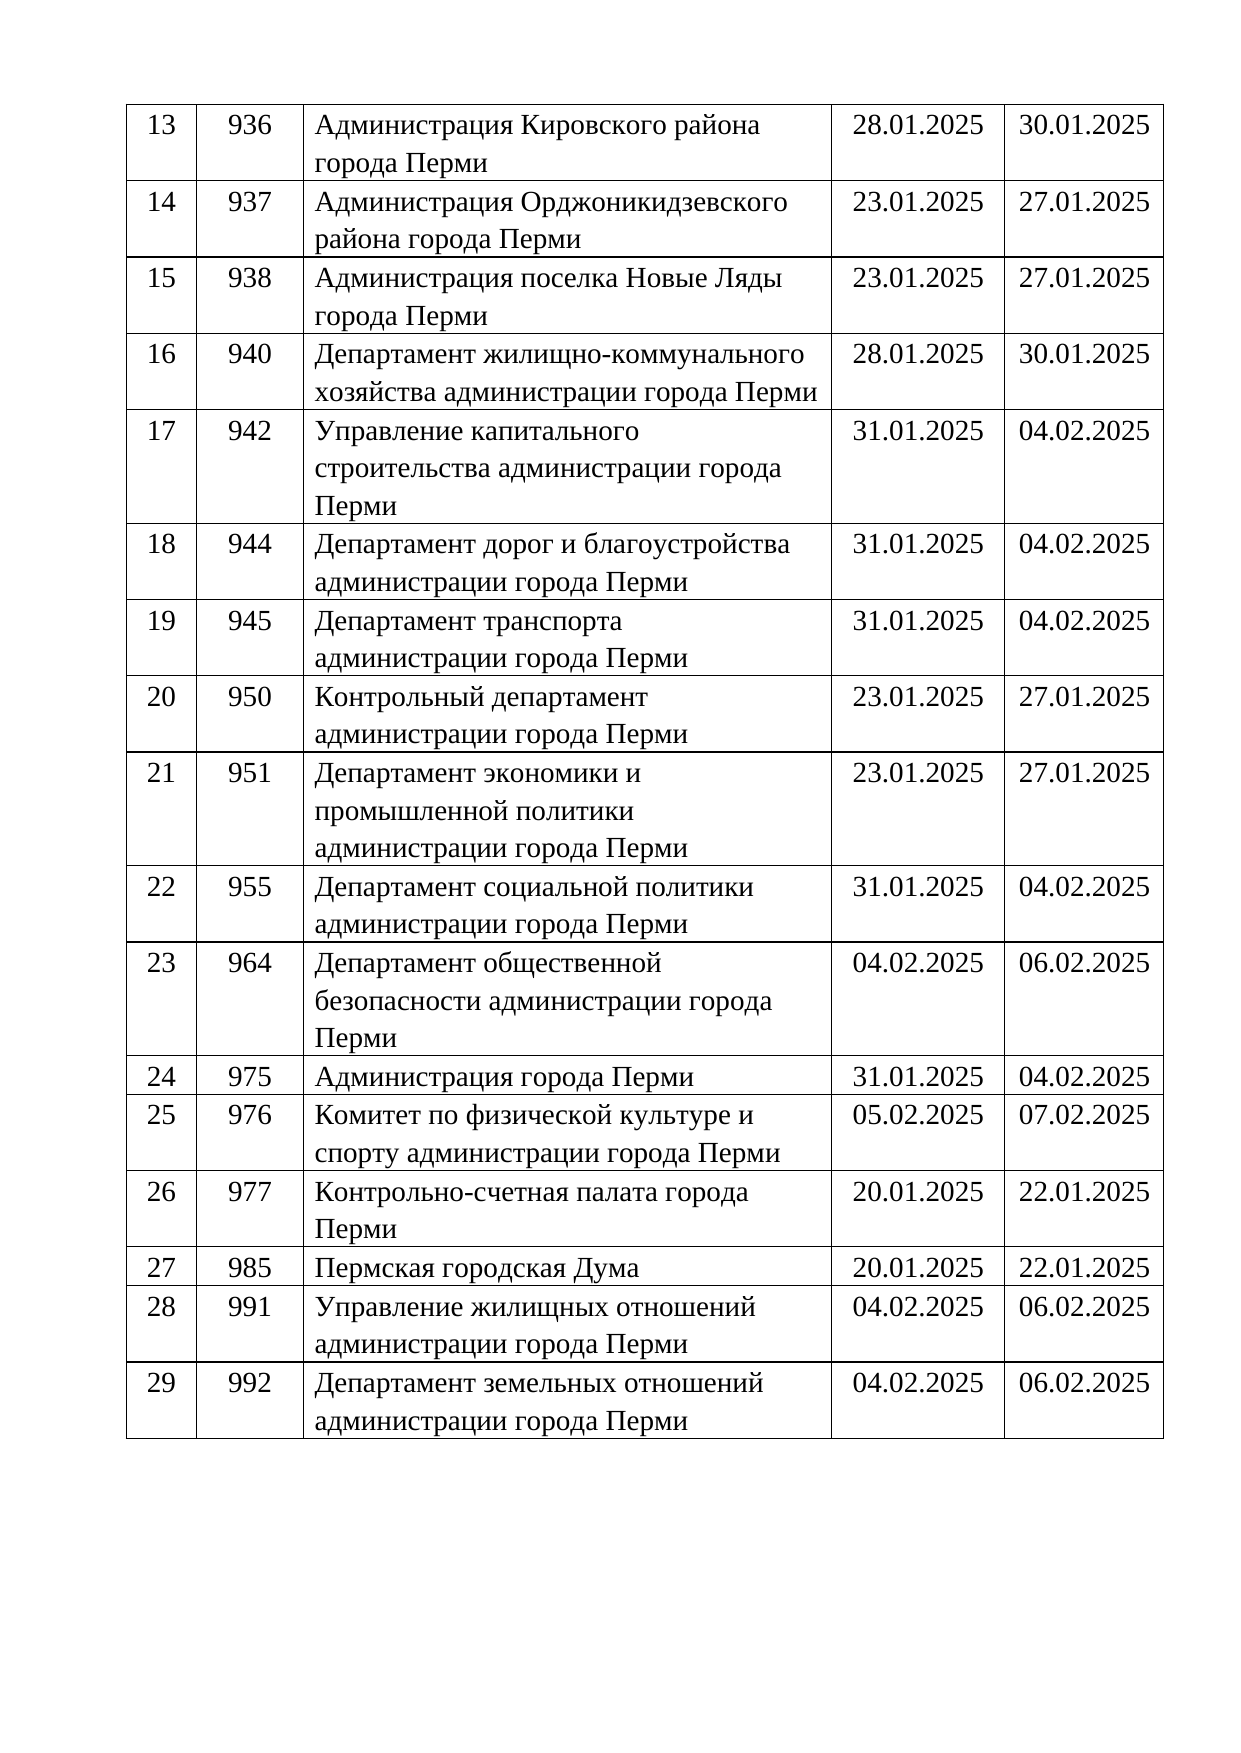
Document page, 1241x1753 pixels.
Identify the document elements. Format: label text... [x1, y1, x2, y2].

table_cell 22 [127, 866, 196, 941]
table_cell 04.02.2025 [1005, 1056, 1163, 1094]
table_cell Администрация Орджоникидзевского района города Перми [304, 181, 831, 256]
table_cell 23.01.2025 [832, 676, 1004, 751]
table_cell 20 [127, 676, 196, 751]
table_cell 22.01.2025 [1005, 1171, 1163, 1246]
table_cell 04.02.2025 [832, 943, 1004, 1055]
table_cell 975 [197, 1056, 303, 1094]
table_cell 942 [197, 410, 303, 523]
table_cell Департамент дорог и благоустройства администрации города Перми [304, 524, 831, 599]
table_cell Управление жилищных отношений администрации города Перми [304, 1286, 831, 1361]
table_cell Департамент общественной безопасности администрации города Перми [304, 943, 831, 1055]
table_cell 937 [197, 181, 303, 256]
table_cell Администрация Кировского района города Перми [304, 105, 831, 180]
table_cell 31.01.2025 [832, 410, 1004, 523]
table_cell 991 [197, 1286, 303, 1361]
table_cell 964 [197, 943, 303, 1055]
table_cell 940 [197, 334, 303, 409]
table_cell 31.01.2025 [832, 1056, 1004, 1094]
table_cell 31.01.2025 [832, 600, 1004, 675]
table_cell 16 [127, 334, 196, 409]
table_cell 04.02.2025 [1005, 866, 1163, 941]
table_cell 27 [127, 1247, 196, 1285]
table_cell 19 [127, 600, 196, 675]
table_cell 25 [127, 1095, 196, 1170]
table_cell 29 [127, 1363, 196, 1438]
table_cell 22.01.2025 [1005, 1247, 1163, 1285]
table_cell Администрация города Перми [304, 1056, 831, 1094]
table_cell Департамент социальной политики администрации города Перми [304, 866, 831, 941]
table_cell Администрация поселка Новые Ляды города Перми [304, 258, 831, 333]
table_cell 936 [197, 105, 303, 180]
table_cell 23.01.2025 [832, 753, 1004, 865]
table_cell 985 [197, 1247, 303, 1285]
table_cell 938 [197, 258, 303, 333]
table_cell 06.02.2025 [1005, 1363, 1163, 1438]
table_cell 18 [127, 524, 196, 599]
table_cell 28 [127, 1286, 196, 1361]
table_cell 23.01.2025 [832, 258, 1004, 333]
table_cell Контрольный департамент администрации города Перми [304, 676, 831, 751]
table_cell 31.01.2025 [832, 866, 1004, 941]
table_cell 950 [197, 676, 303, 751]
table_cell 04.02.2025 [1005, 600, 1163, 675]
table_cell 15 [127, 258, 196, 333]
table_cell 04.02.2025 [1005, 410, 1163, 523]
table_cell 14 [127, 181, 196, 256]
table_cell 26 [127, 1171, 196, 1246]
table_cell 945 [197, 600, 303, 675]
table_cell 27.01.2025 [1005, 676, 1163, 751]
table_cell 04.02.2025 [832, 1286, 1004, 1361]
table_cell 23.01.2025 [832, 181, 1004, 256]
table_cell 23 [127, 943, 196, 1055]
table_cell 27.01.2025 [1005, 753, 1163, 865]
table_cell 04.02.2025 [832, 1363, 1004, 1438]
table_cell 955 [197, 866, 303, 941]
table_cell 30.01.2025 [1005, 334, 1163, 409]
table_cell 24 [127, 1056, 196, 1094]
table_cell 28.01.2025 [832, 105, 1004, 180]
table_cell 13 [127, 105, 196, 180]
table_cell 31.01.2025 [832, 524, 1004, 599]
table_cell 977 [197, 1171, 303, 1246]
table_cell 04.02.2025 [1005, 524, 1163, 599]
table_cell Департамент транспорта администрации города Перми [304, 600, 831, 675]
table_cell 05.02.2025 [832, 1095, 1004, 1170]
table_cell Пермская городская Дума [304, 1247, 831, 1285]
table_cell Комитет по физической культуре и спорту администрации города Перми [304, 1095, 831, 1170]
table_cell Департамент экономики и промышленной политики администрации города Перми [304, 753, 831, 865]
table_cell 976 [197, 1095, 303, 1170]
table_cell 944 [197, 524, 303, 599]
table_cell 30.01.2025 [1005, 105, 1163, 180]
table_cell 06.02.2025 [1005, 943, 1163, 1055]
table_cell 21 [127, 753, 196, 865]
table_cell Департамент жилищно-коммунального хозяйства администрации города Перми [304, 334, 831, 409]
table_cell 951 [197, 753, 303, 865]
table_cell 20.01.2025 [832, 1171, 1004, 1246]
table_cell 06.02.2025 [1005, 1286, 1163, 1361]
table_cell Управление капитального строительства администрации города Перми [304, 410, 831, 523]
table_cell 992 [197, 1363, 303, 1438]
table_cell 17 [127, 410, 196, 523]
table_cell 07.02.2025 [1005, 1095, 1163, 1170]
table_cell Контрольно-счетная палата города Перми [304, 1171, 831, 1246]
table_cell Департамент земельных отношений администрации города Перми [304, 1363, 831, 1438]
table_cell 20.01.2025 [832, 1247, 1004, 1285]
table_cell 27.01.2025 [1005, 258, 1163, 333]
table_cell 27.01.2025 [1005, 181, 1163, 256]
table_cell 28.01.2025 [832, 334, 1004, 409]
